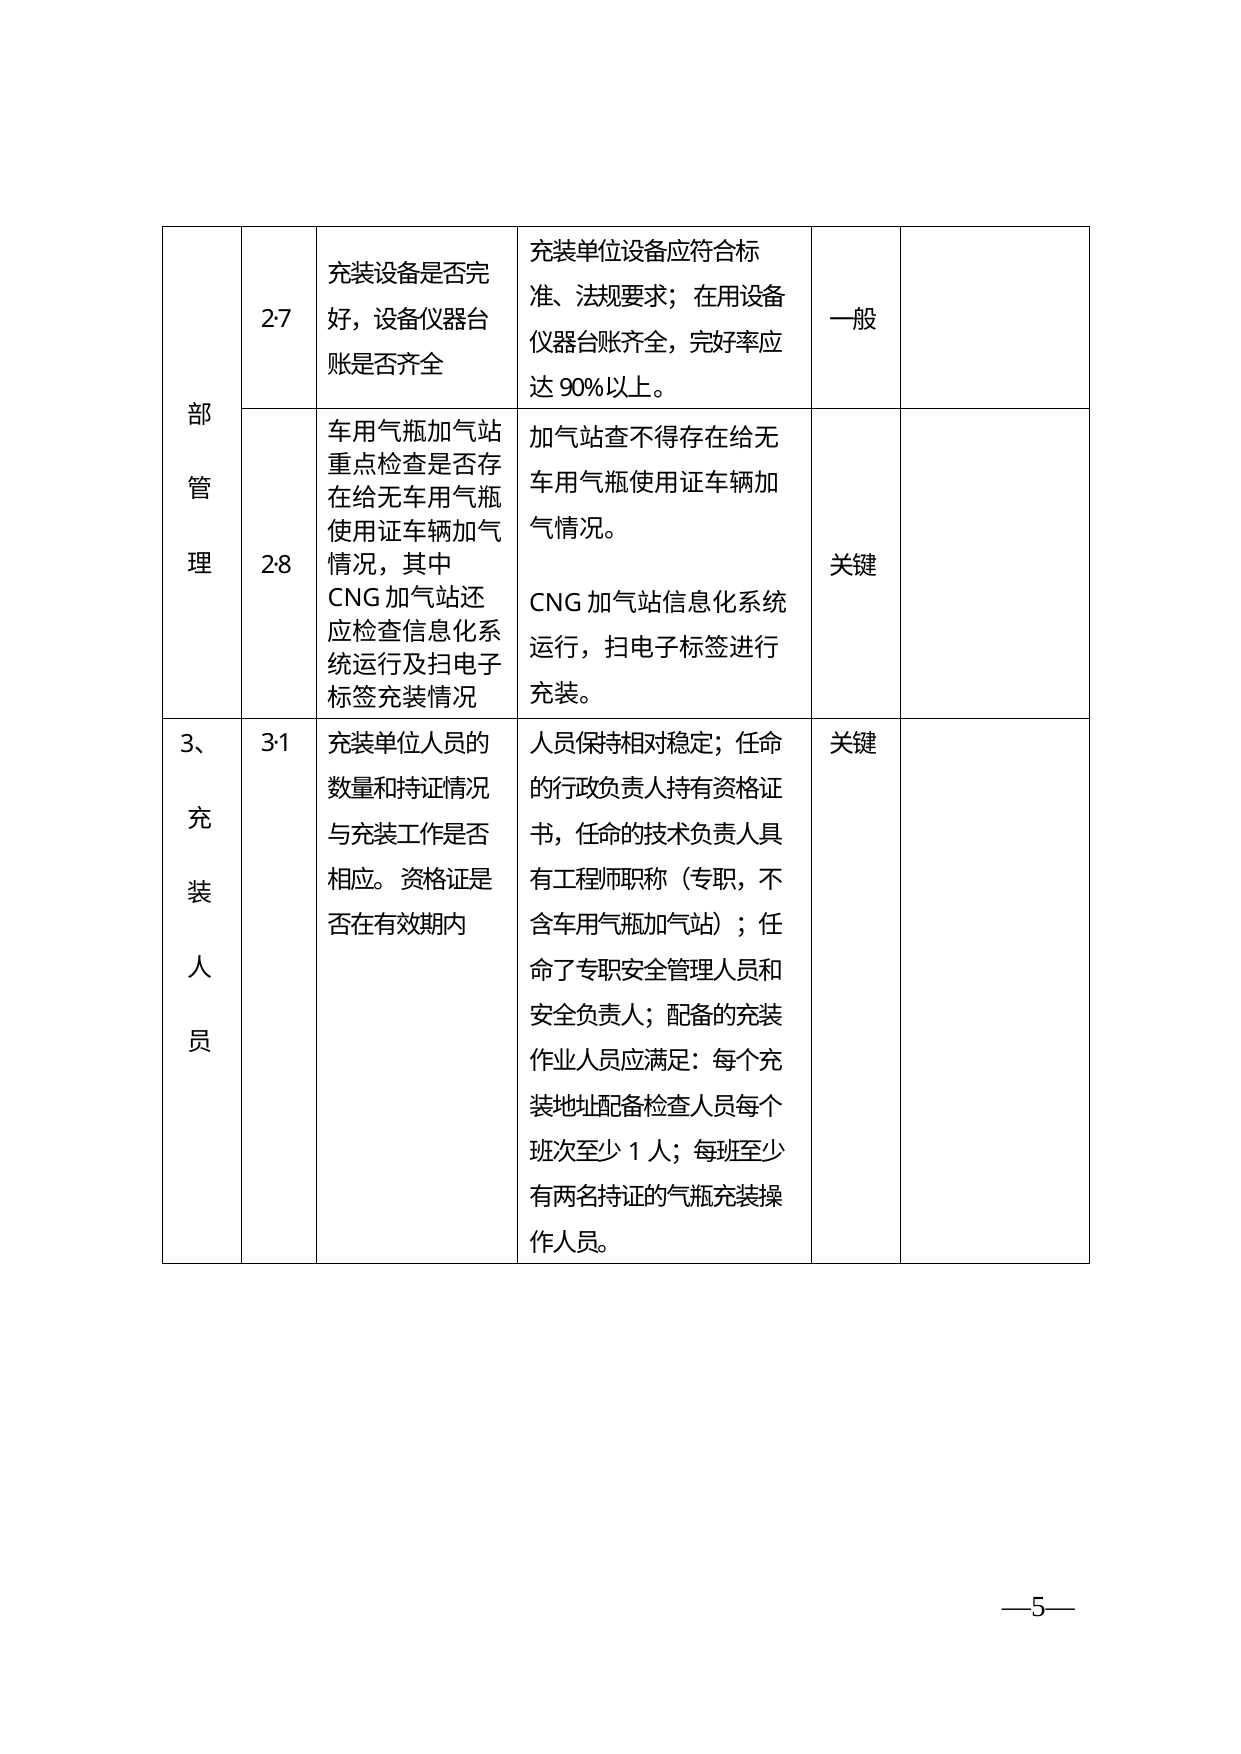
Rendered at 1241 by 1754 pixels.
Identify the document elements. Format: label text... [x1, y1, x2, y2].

table_cell [901, 227, 1089, 408]
table_cell 人员保持相对稳定；任命的行政负责人持有资格证书，任命的技术负责人具有工程师职称（专职，不含车用气瓶加气站）；任命了专职安全管理人员和安全负责人；配备的充装作业人员应满足：每个充装地址配备检查人员每个班次至少1人；每班至少有两名持证的气瓶充装操作人员。 [518, 719, 811, 1263]
table_cell 3、 充 装 人 员 [163, 719, 241, 1263]
table_cell [901, 719, 1089, 1263]
table_cell 关键 [812, 409, 900, 718]
table_cell 充装单位设备应符合标准、法规要求； 在用设备仪器台账齐全，完好率应达90%以上 。 [518, 227, 811, 408]
table_cell 加气站查不得存在给无车用气瓶使用证车辆加气情况。 CNG加气站信息化系统运行，扫电子标签进行充装。 [518, 409, 811, 718]
table_cell 一般 [812, 227, 900, 408]
table_cell 2、 内 部 管 理 [163, 227, 241, 718]
table_cell 充装设备是否完好，设备仪器台账是否齐全 [317, 227, 517, 408]
table_cell 关键 [812, 719, 900, 1263]
table_cell 2·7 [242, 227, 316, 408]
table_cell [901, 409, 1089, 718]
table_cell 充装单位人员的数量和持证情况与充装工作是否相应。 资格证是否在有效期内 [317, 719, 517, 1263]
table_cell 2·8 [242, 409, 316, 718]
table_cell 车用气瓶加气站重点检查是否存在给无车用气瓶使用证车辆加气情况，其中CNG加气站还应检查信息化系统运行及扫电子标签充装情况 [317, 409, 517, 718]
table_cell 3·1 [242, 719, 316, 1263]
